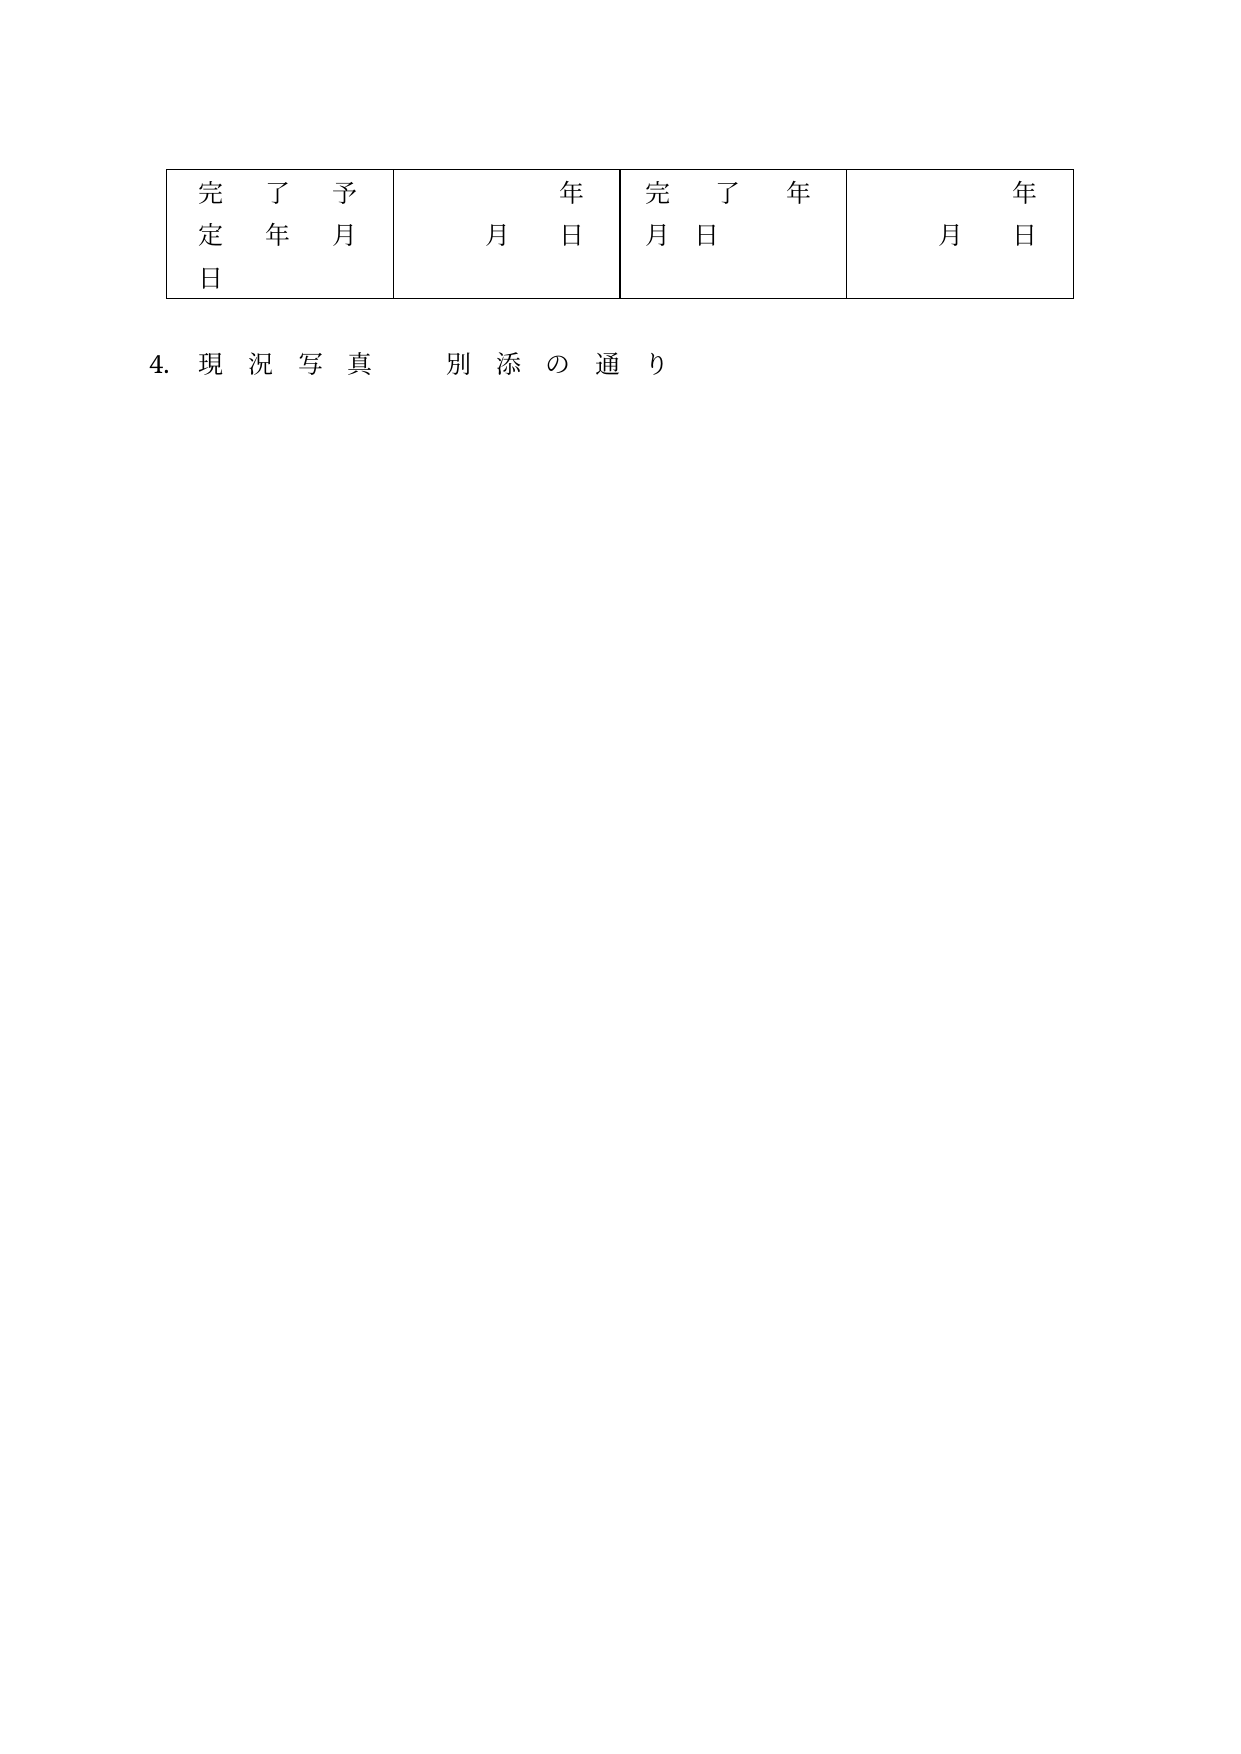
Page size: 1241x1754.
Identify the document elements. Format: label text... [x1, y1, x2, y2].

list 現況写真 別添の通り [149, 341, 1091, 384]
table_cell 完了年月日 [621, 170, 846, 298]
table_cell 年 月 日 [847, 170, 1073, 298]
table_cell 年 月 日 [394, 170, 619, 298]
table_cell 完了予定年月日 [167, 170, 393, 298]
